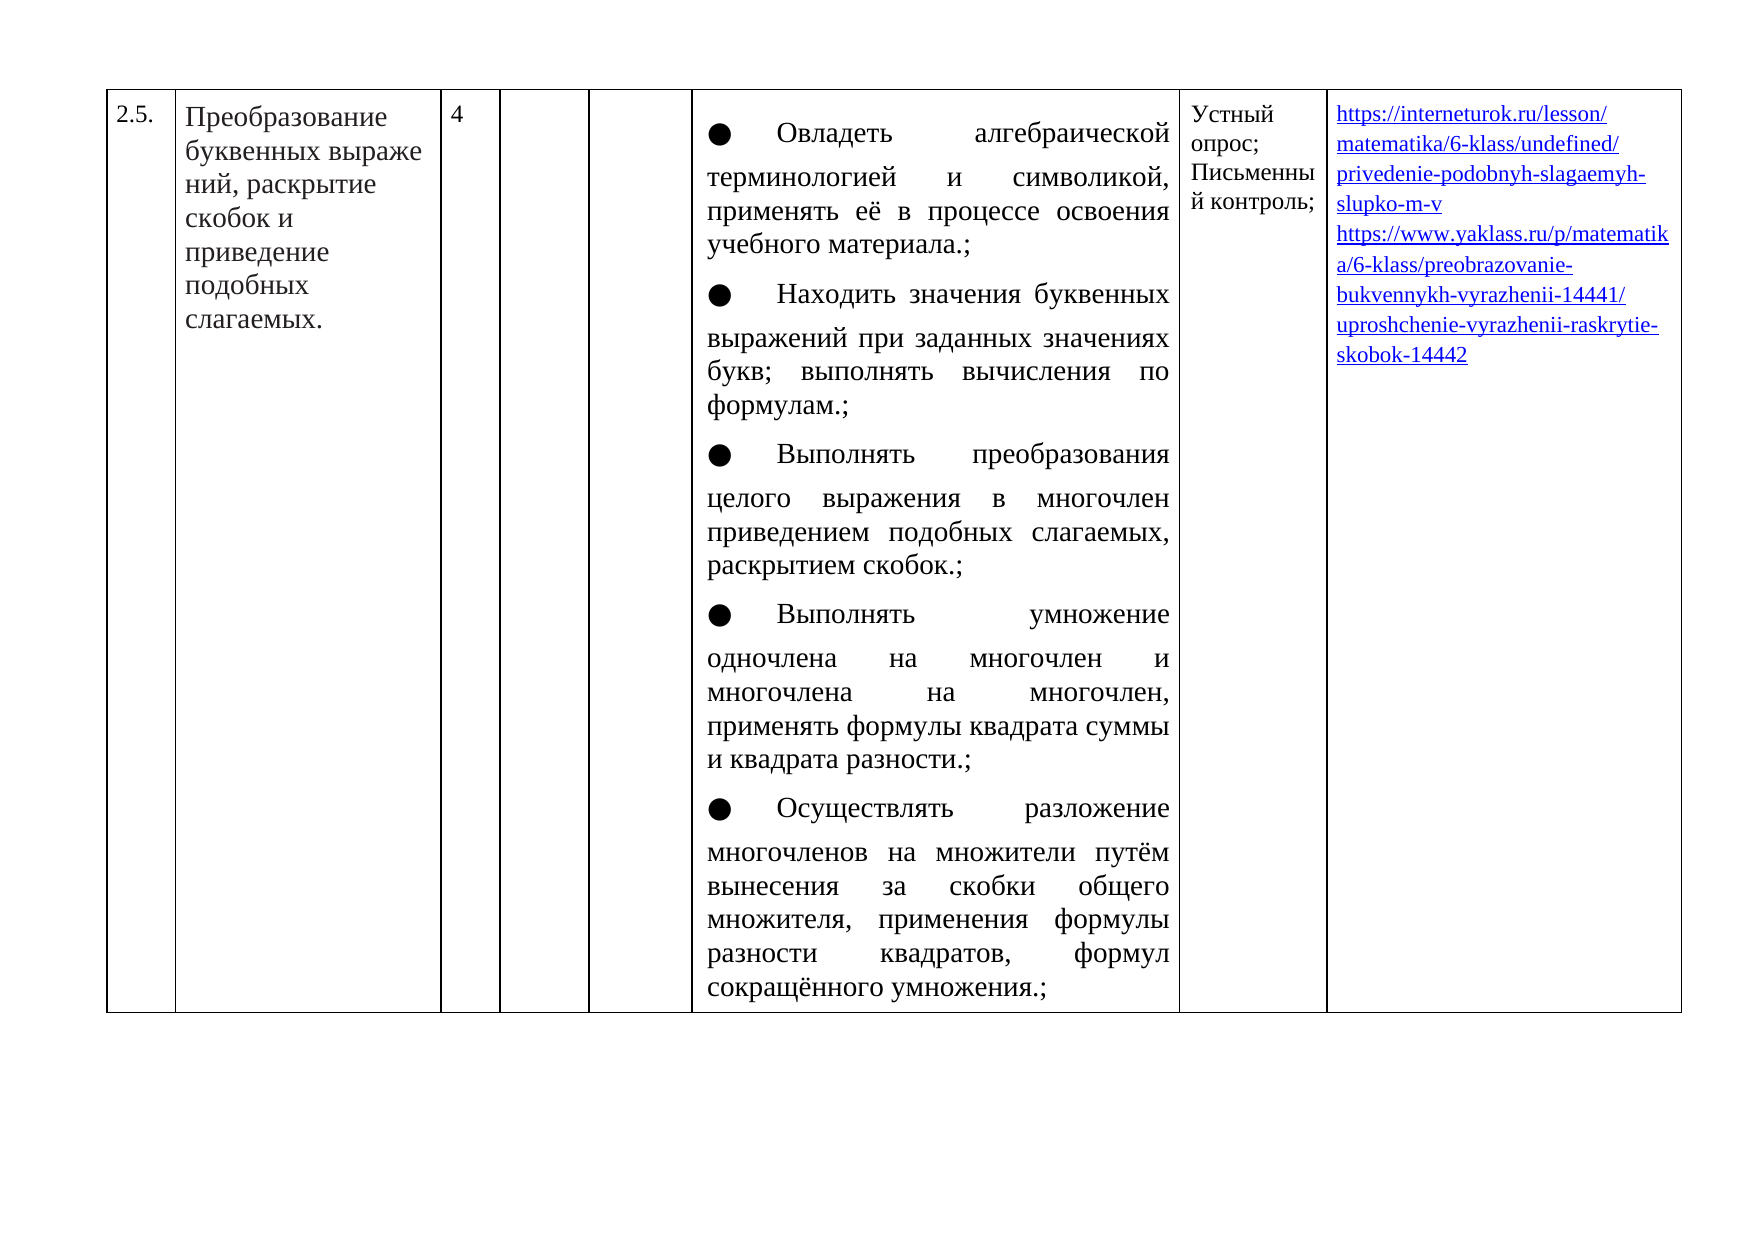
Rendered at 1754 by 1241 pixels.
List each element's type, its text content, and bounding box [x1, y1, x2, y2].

table_cell [590, 90, 691, 1012]
table_cell 2.5. [108, 90, 175, 1012]
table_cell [1328, 90, 1681, 1012]
table_cell [501, 90, 588, 1012]
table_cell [1180, 90, 1326, 1012]
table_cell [176, 90, 440, 1012]
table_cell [693, 90, 1179, 1012]
table_cell 4 [442, 90, 499, 1012]
